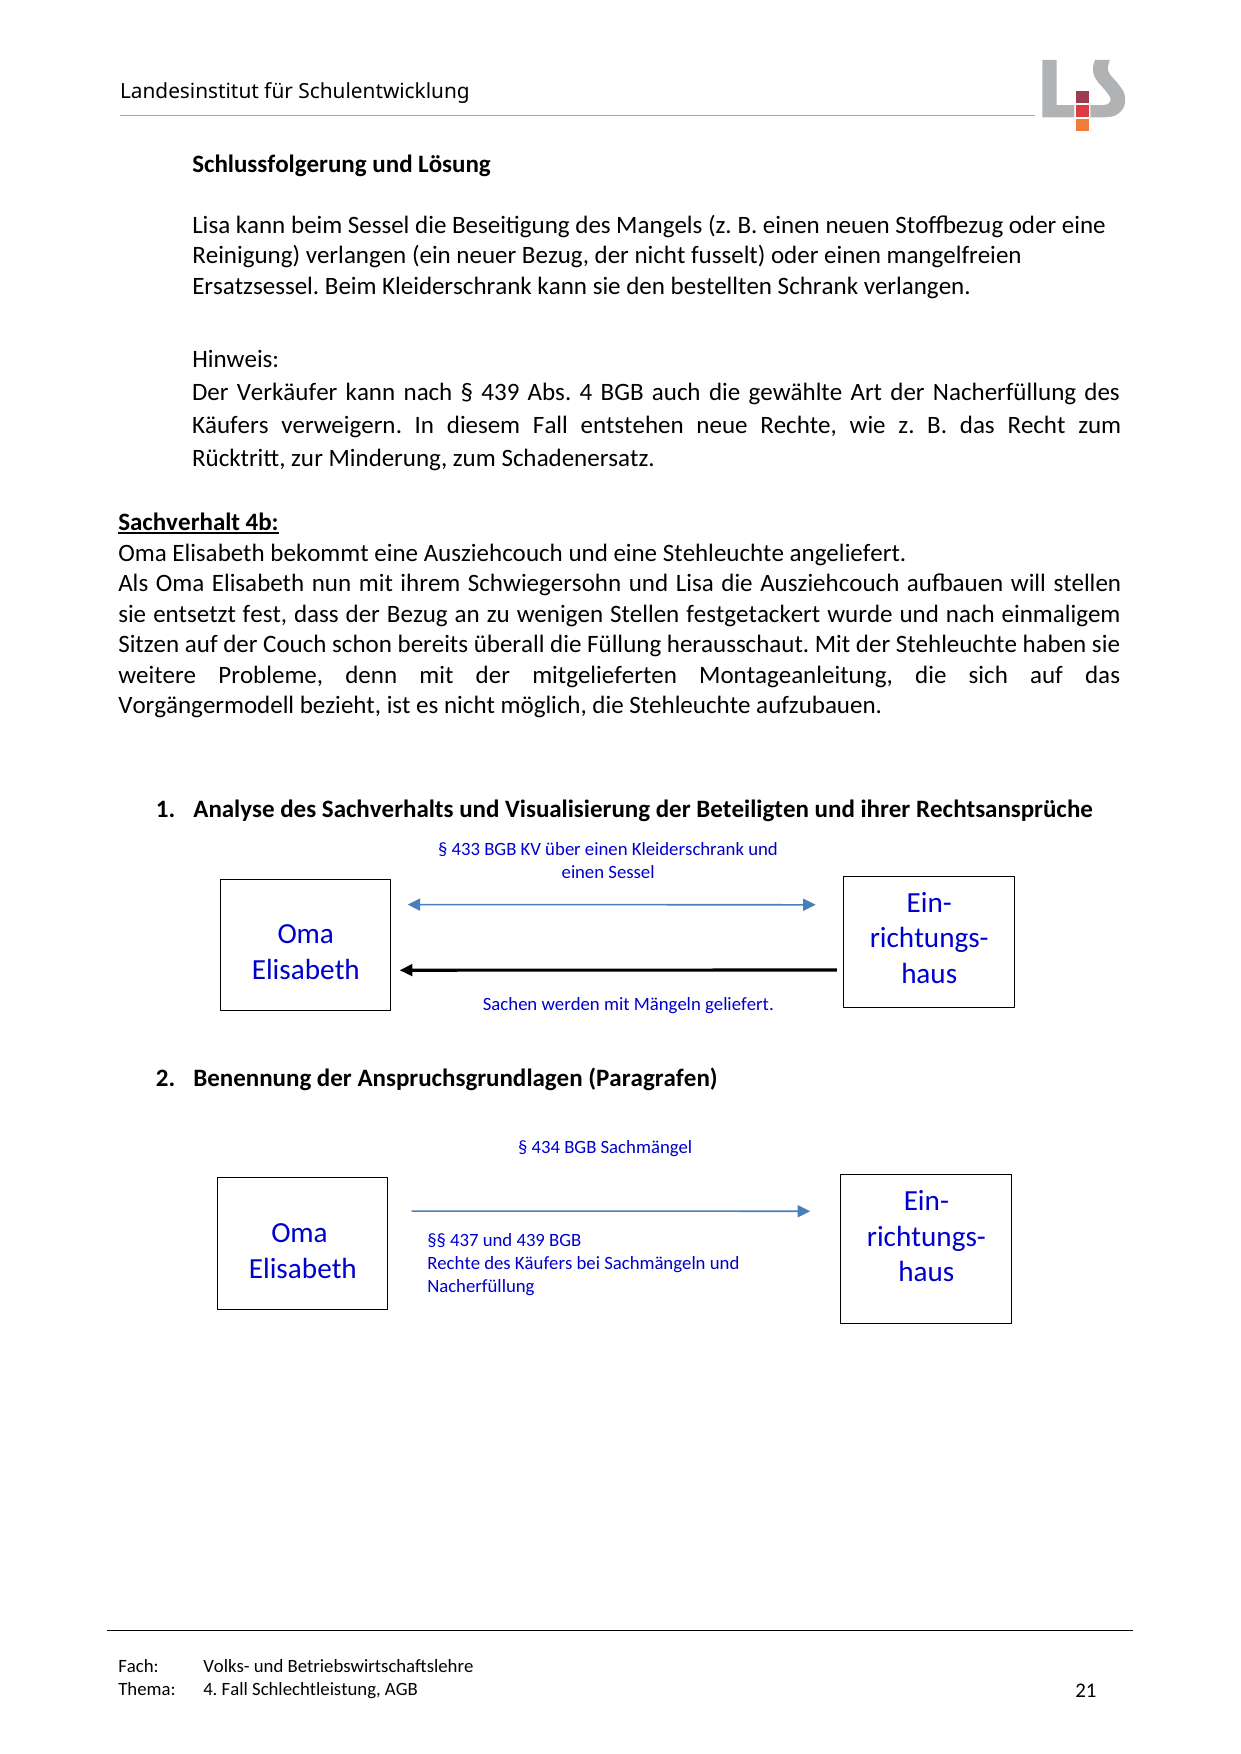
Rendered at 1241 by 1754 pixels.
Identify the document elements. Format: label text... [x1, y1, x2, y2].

list Benennung der Anspruchsgrundlagen (Paragrafen) [156, 1062, 1122, 1092]
text Als Oma Elisabeth nun mit ihrem Schwiegersohn und Lisa die Ausziehcouch aufbauen will stellen sie entsetzt fest, dass der Bezug an zu wenigen Stellen festgetackert wurde und nach einmaligem Sitzen auf der Couch schon bereits überall die Füllung herausschaut. Mit der Stehleuchte haben sie weitere Probleme, denn mit der mitgelieferten Montageanleitung, die sich auf das Vorgängermodell bezieht, ist es nicht möglich, die Stehleuchte aufzubauen. [118, 567, 1122, 720]
list Analyse des Sachverhalts und Visualisierung der Beteiligten und ihrer Rechtsansprüche [156, 793, 1122, 824]
text Schlussfolgerung und Lösung [192, 148, 1122, 178]
text Sachverhalt 4b: [118, 506, 1122, 537]
text Der Verkäufer kann nach § 439 Abs. 4 BGB auch die gewählte Art der Nacherfüllung des Käufers verweigern. In diesem Fall entstehen neue Rechte, wie z. B. das Recht zum Rücktritt, zur Minderung, zum Schadenersatz. [192, 374, 1122, 473]
text Hinweis: [192, 343, 1122, 374]
text Oma Elisabeth bekommt eine Ausziehcouch und eine Stehleuchte angeliefert. [118, 537, 1122, 567]
text Lisa kann beim Sessel die Beseitigung des Mangels (z. B. einen neuen Stoffbezug oder eine Reinigung) verlangen (ein neuer Bezug, der nicht fusselt) oder einen mangelfreien Ersatzsessel. Beim Kleiderschrank kann sie den bestellten Schrank verlangen. [192, 209, 1122, 300]
